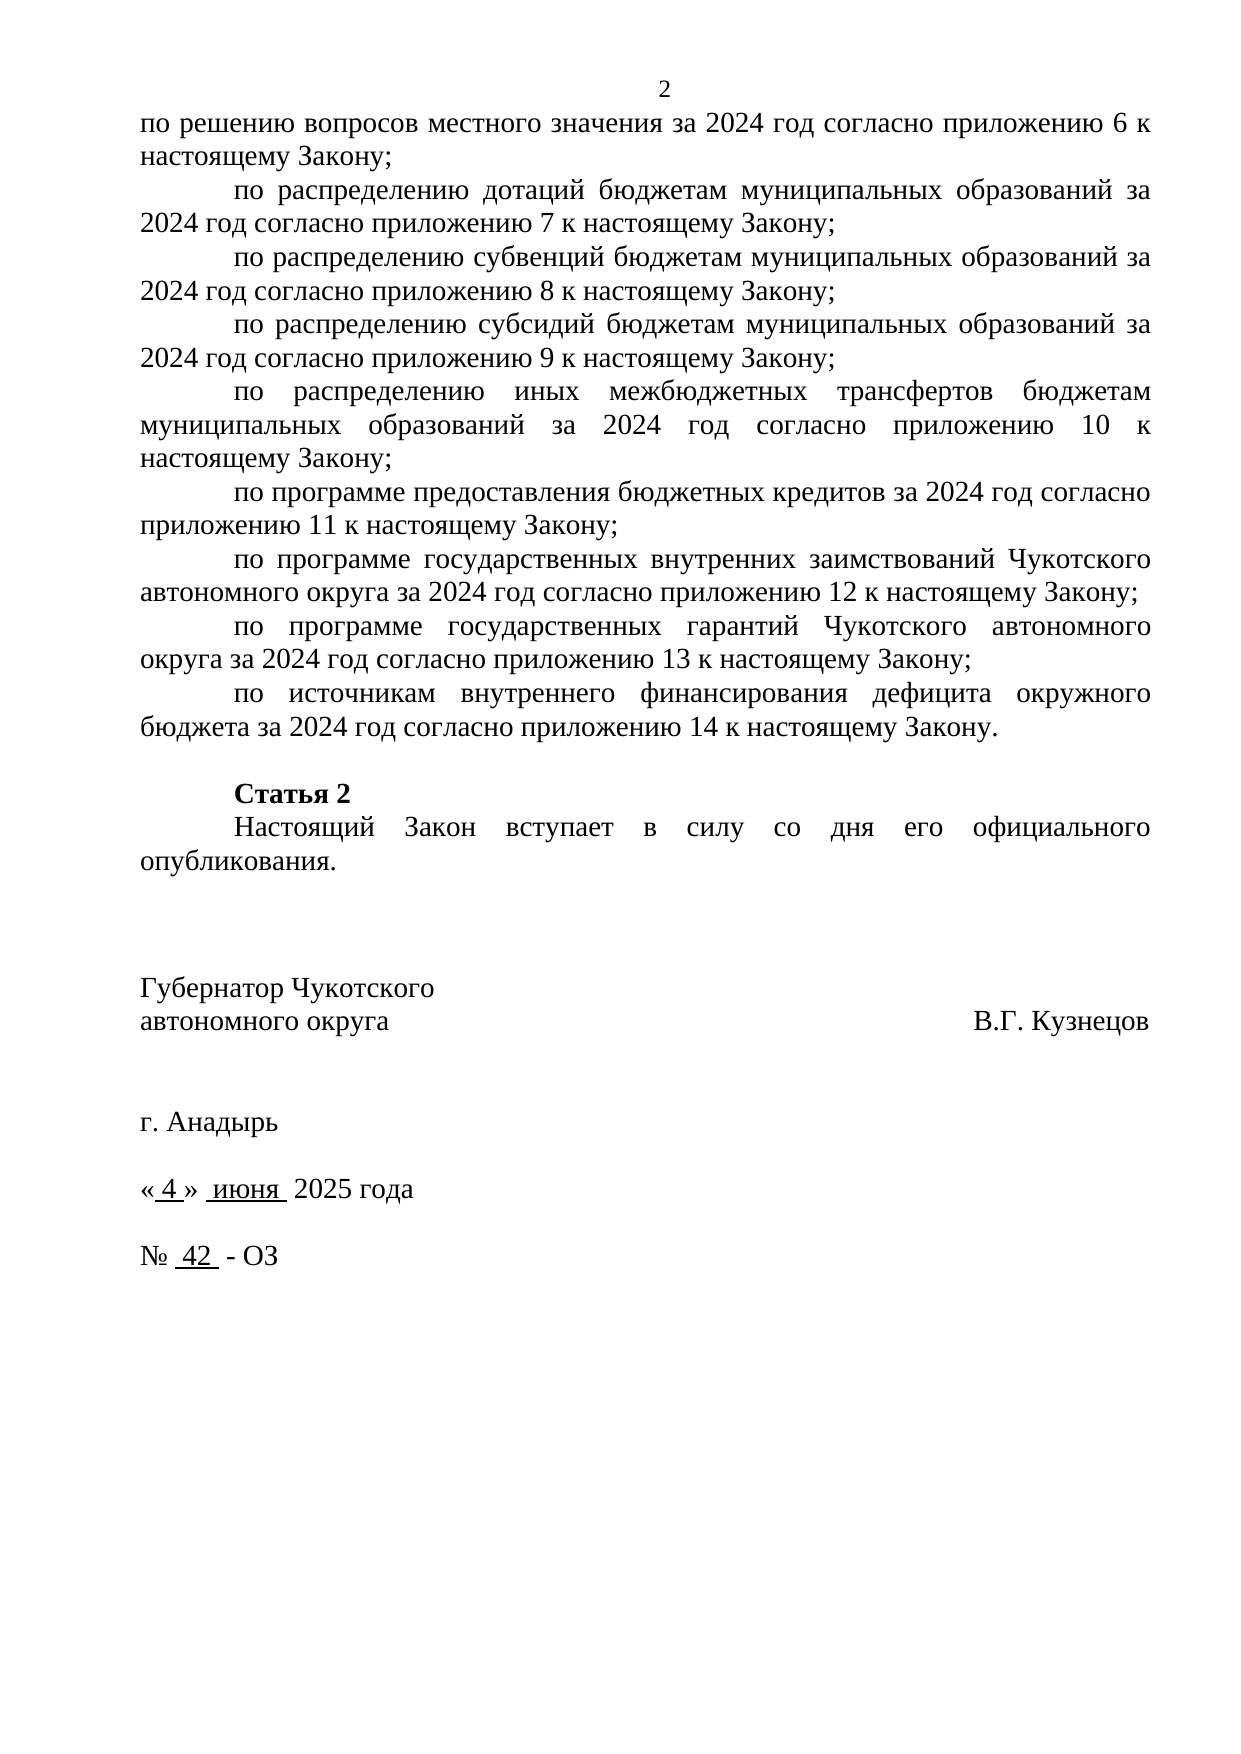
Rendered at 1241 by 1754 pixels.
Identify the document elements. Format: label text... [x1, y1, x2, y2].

text по программе предоставления бюджетных кредитов за 2024 год согласно приложению 11 к настоящему Закону; [140, 474, 1152, 541]
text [140, 105, 1152, 172]
text по источникам внутреннего финансирования дефицита окружного бюджета за 2024 год согласно приложению 14 к настоящему Закону. [140, 675, 1152, 742]
text Губернатор Чукотского [140, 970, 1137, 1003]
text автономного округа В.Г. Кузнецов [140, 1003, 1152, 1037]
text Настоящий Закон вступает в силу со дня его официального опубликования. [140, 809, 1152, 876]
text по распределению субсидий бюджетам муниципальных образований за 2024 год согласно приложению 9 к настоящему Закону; [140, 306, 1152, 373]
text по распределению иных межбюджетных трансфертов бюджетам муниципальных образований за 2024 год согласно приложению 10 к настоящему Закону; [140, 373, 1152, 474]
text по программе государственных гарантий Чукотского автономного округа за 2024 год согласно приложению 13 к настоящему Закону; [140, 608, 1152, 675]
text по программе государственных внутренних заимствований Чукотского автономного округа за 2024 год согласно приложению 12 к настоящему Закону; [140, 541, 1152, 608]
text № 42 - ОЗ [140, 1238, 1137, 1272]
text Статья 2 [140, 776, 1152, 809]
text г. Анадырь [140, 1104, 1137, 1137]
text « 4 » июня 2025 года [140, 1171, 1137, 1204]
text по распределению субвенций бюджетам муниципальных образований за 2024 год согласно приложению 8 к настоящему Закону; [140, 239, 1152, 306]
text по распределению дотаций бюджетам муниципальных образований за 2024 год согласно приложению 7 к настоящему Закону; [140, 172, 1152, 239]
